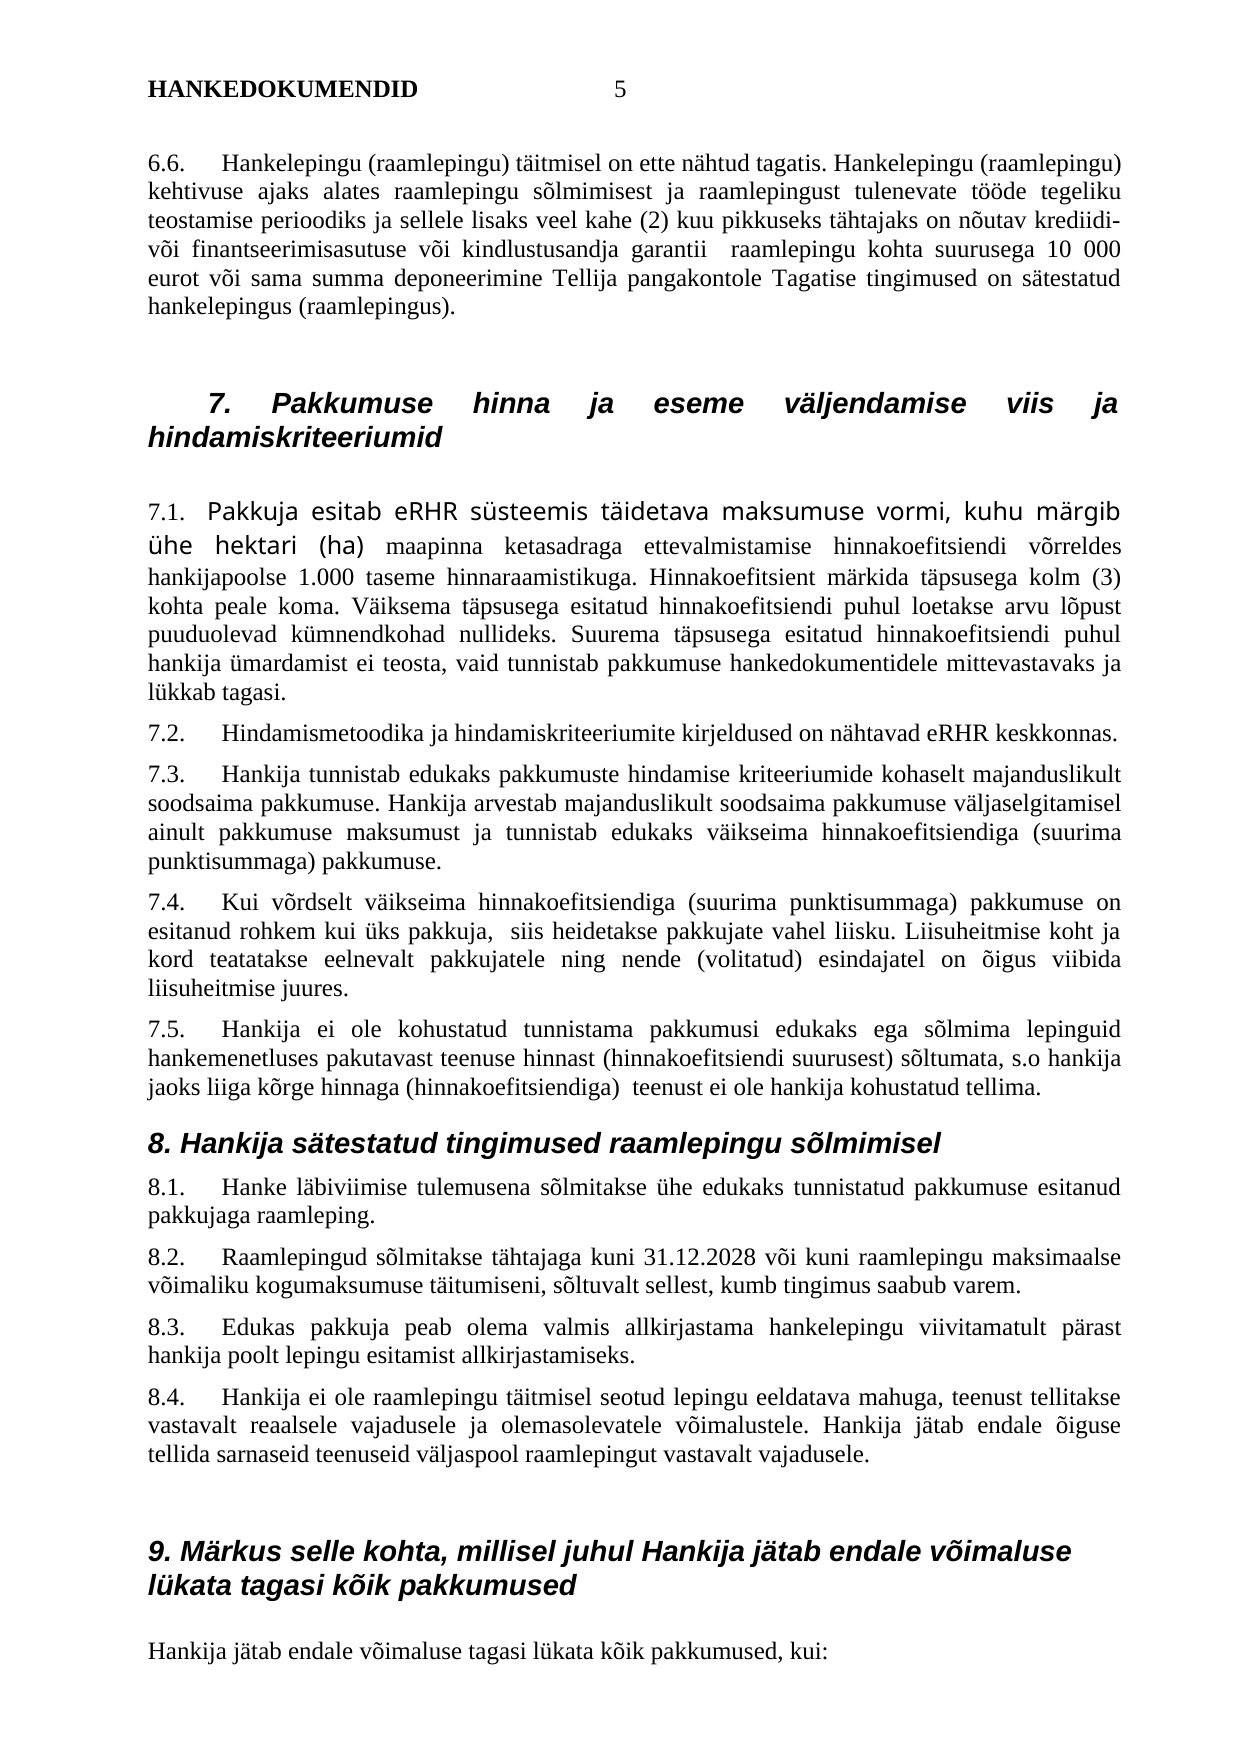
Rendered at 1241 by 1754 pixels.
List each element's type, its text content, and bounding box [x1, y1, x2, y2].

list Kui võrdselt väikseima hinnakoefitsiendiga (suurima punktisummaga) pakkumuse on esitanud rohkem kui üks pakkuja, siis heidetakse pakkujate vahel liisku. Liisuheitmise koht ja kord teatatakse eelnevalt pakkujatele ning nende (volitatud) esindajatel on õigus viibida liisuheitmise juures. [148, 887, 1122, 1002]
list Hanke läbiviimise tulemusena sõlmitakse ühe edukaks tunnistatud pakkumuse esitanud pakkujaga raamleping. [148, 1172, 1122, 1229]
list Hindamismetoodika ja hindamiskriteeriumite kirjeldused on nähtavad eRHR keskkonnas. [148, 718, 1122, 747]
subtitle 8. Hankija sätestatud tingimused raamlepingu sõlmimisel [148, 1126, 1122, 1159]
text Hankija jätab endale võimaluse tagasi lükata kõik pakkumused, kui: [148, 1636, 1122, 1665]
list Pakkuja esitab eRHR süsteemis täidetava maksumuse vormi, kuhu märgib ühe hektari (ha) maapinna ketasadraga ettevalmistamise hinnakoefitsiendi võrreldes hankijapoolse 1.000 taseme hinnaraamistikuga. Hinnakoefitsient märkida täpsusega kolm (3) kohta peale koma. Väiksema täpsusega esitatud hinnakoefitsiendi puhul loetakse arvu lõpust puuduolevad kümnendkohad nullideks. Suurema täpsusega esitatud hinnakoefitsiendi puhul hankija ümardamist ei teosta, vaid tunnistab pakkumuse hankedokumentidele mittevastavaks ja lükkab tagasi. [148, 494, 1122, 706]
list Raamlepingud sõlmitakse tähtajaga kuni 31.12.2028 või kuni raamlepingu maksimaalse võimaliku kogumaksumuse täitumiseni, sõltuvalt sellest, kumb tingimus saabub varem. [148, 1242, 1122, 1299]
list Hankija ei ole kohustatud tunnistama pakkumusi edukaks ega sõlmima lepinguid hankemenetluses pakutavast teenuse hinnast (hinnakoefitsiendi suurusest) sõltumata, s.o hankija jaoks liiga kõrge hinnaga (hinnakoefitsiendiga) teenust ei ole hankija kohustatud tellima. [148, 1014, 1122, 1101]
subtitle 9. Märkus selle kohta, millisel juhul Hankija jätab endale võimaluse lükata tagasi kõik pakkumused [148, 1534, 1122, 1601]
subtitle 7. Pakkumuse hinna ja eseme väljendamise viis ja hindamiskriteeriumid [148, 386, 1122, 453]
list Edukas pakkuja peab olema valmis allkirjastama hankelepingu viivitamatult pärast hankija poolt lepingu esitamist allkirjastamiseks. [148, 1312, 1122, 1369]
list Hankija ei ole raamlepingu täitmisel seotud lepingu eeldatava mahuga, teenust tellitakse vastavalt reaalsele vajadusele ja olemasolevatele võimalustele. Hankija jätab endale õiguse tellida sarnaseid teenuseid väljaspool raamlepingut vastavalt vajadusele. [148, 1382, 1122, 1468]
list Hankelepingu (raamlepingu) täitmisel on ette nähtud tagatis. Hankelepingu (raamlepingu) kehtivuse ajaks alates raamlepingu sõlmimisest ja raamlepingust tulenevate tööde tegeliku teostamise perioodiks ja sellele lisaks veel kahe (2) kuu pikkuseks tähtajaks on nõutav krediidi- või finantseerimisasutuse või kindlustusandja garantii raamlepingu kohta suurusega 10 000 eurot või sama summa deponeerimine Tellija pangakontole Tagatise tingimused on sätestatud hankelepingus (raamlepingus). [148, 148, 1122, 320]
list Hankija tunnistab edukaks pakkumuste hindamise kriteeriumide kohaselt majanduslikult soodsaima pakkumuse. Hankija arvestab majanduslikult soodsaima pakkumuse väljaselgitamisel ainult pakkumuse maksumust ja tunnistab edukaks väikseima hinnakoefitsiendiga (suurima punktisummaga) pakkumuse. [148, 759, 1122, 874]
